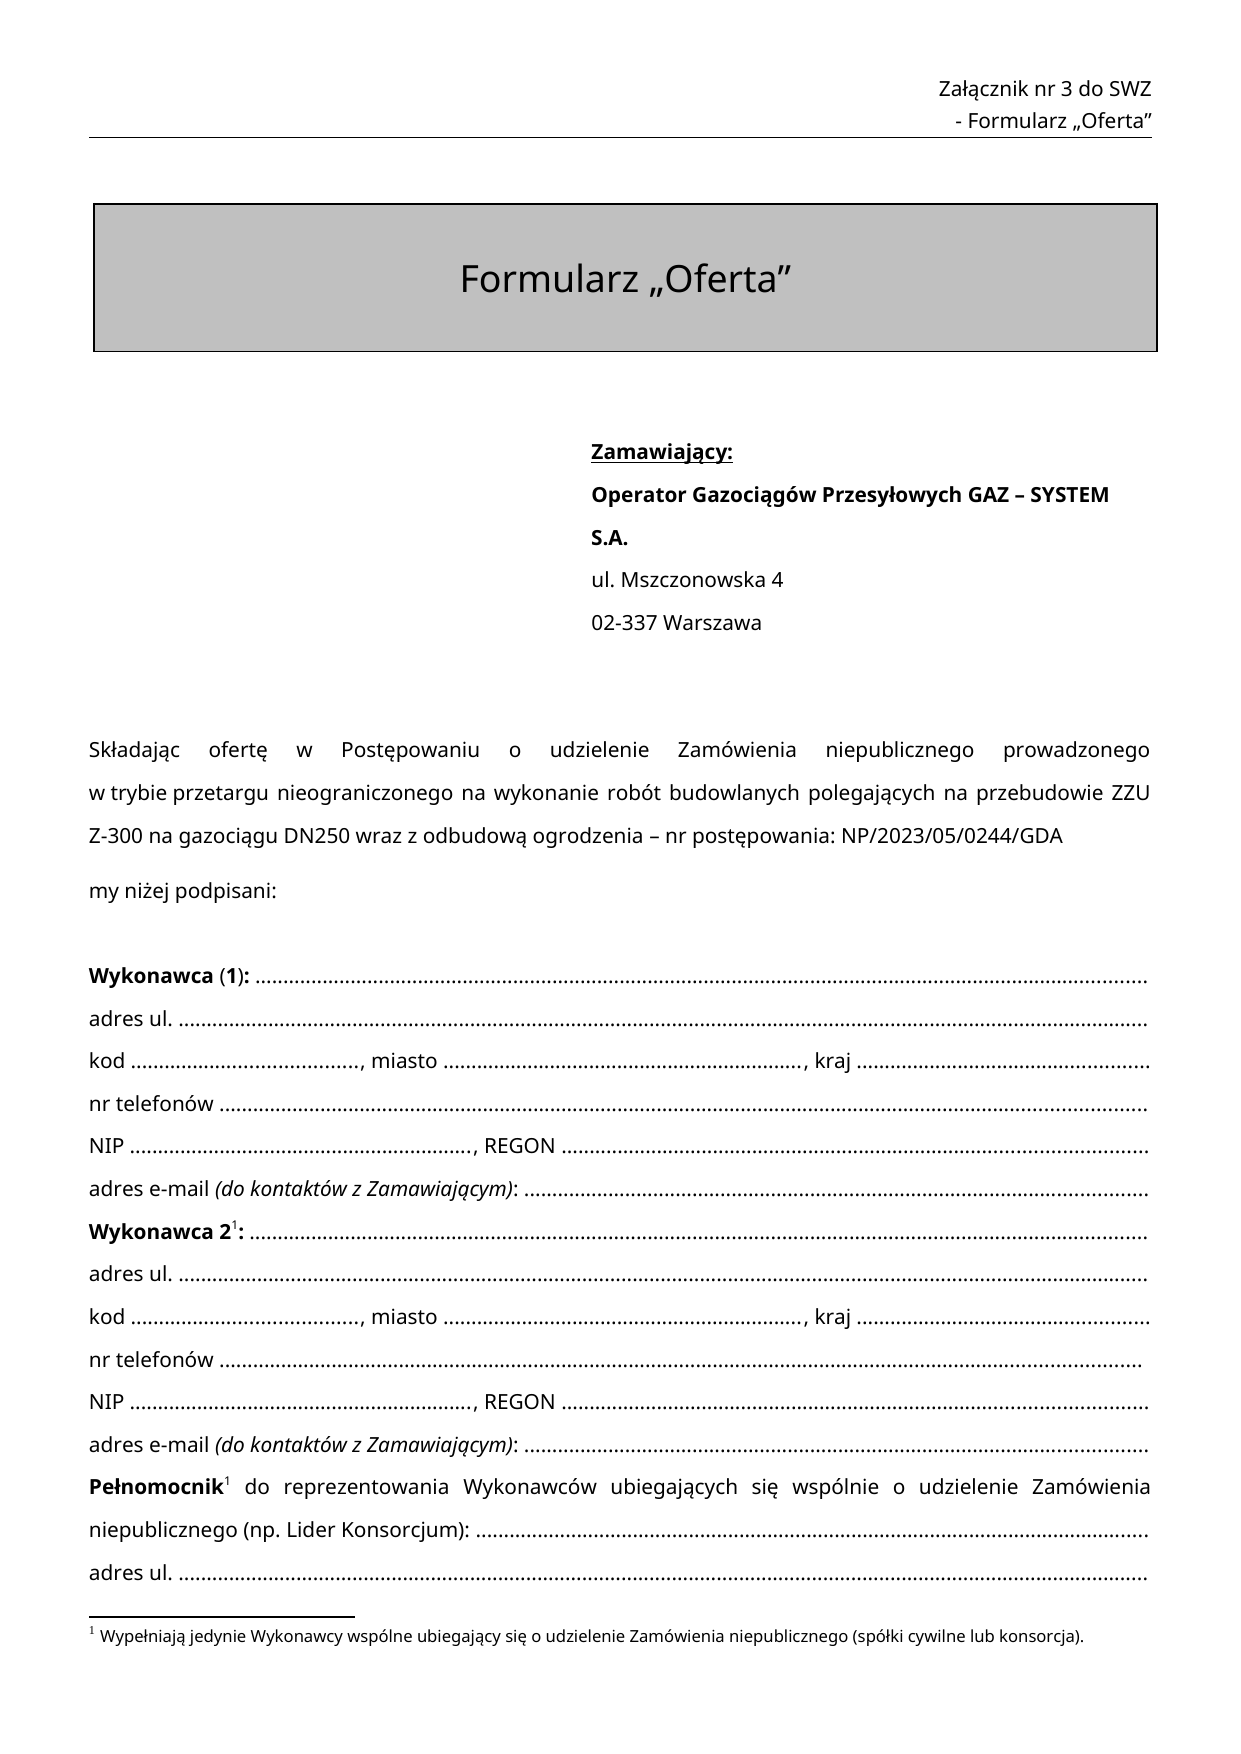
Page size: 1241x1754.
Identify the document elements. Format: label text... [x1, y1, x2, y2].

text ul. Mszczonowska 4 [591, 565, 1152, 594]
text adres ul. [89, 1004, 1152, 1032]
text Wykonawca (1): [89, 961, 1152, 990]
text Pełnomocnik1 do reprezentowania Wykonawców ubiegających się wspólnie o udzielenie Zamówienia niepublicznego (np. Lider Konsorcjum): [89, 1472, 1152, 1543]
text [89, 1430, 1152, 1458]
text kod , miasto , kraj [89, 1302, 1152, 1331]
text adres ul. [89, 1259, 1152, 1288]
text Operator Gazociągów Przesyłowych GAZ – SYSTEM S.A. [591, 480, 1152, 551]
text Zamawiający: [591, 437, 1152, 466]
text nr telefonów [89, 1345, 1152, 1373]
text kod , miasto , kraj [89, 1046, 1152, 1075]
text adres e-mail (do kontaktów z Zamawiającym): [89, 1174, 1152, 1203]
text my niżej podpisani: [89, 876, 1152, 904]
text Składając ofertę w Postępowaniu o udzielenie Zamówienia niepublicznego prowadzonego w trybie przetargu nieograniczonego na wykonanie robót budowlanych polegających na przebudowie ZZU Z-300 na gazociągu DN250 wraz z odbudową ogrodzenia – nr postępowania: NP/2023/05/0244/GDA [89, 736, 1152, 849]
text Wykonawca 2: [89, 1217, 1152, 1245]
table_header Formularz „Oferta” [95, 205, 1156, 351]
text nr telefonów [89, 1089, 1152, 1117]
text adres ul. [89, 1558, 1152, 1586]
text NIP , REGON [89, 1387, 1152, 1416]
text 02-337 Warszawa [591, 608, 1152, 636]
text NIP , REGON [89, 1132, 1152, 1160]
